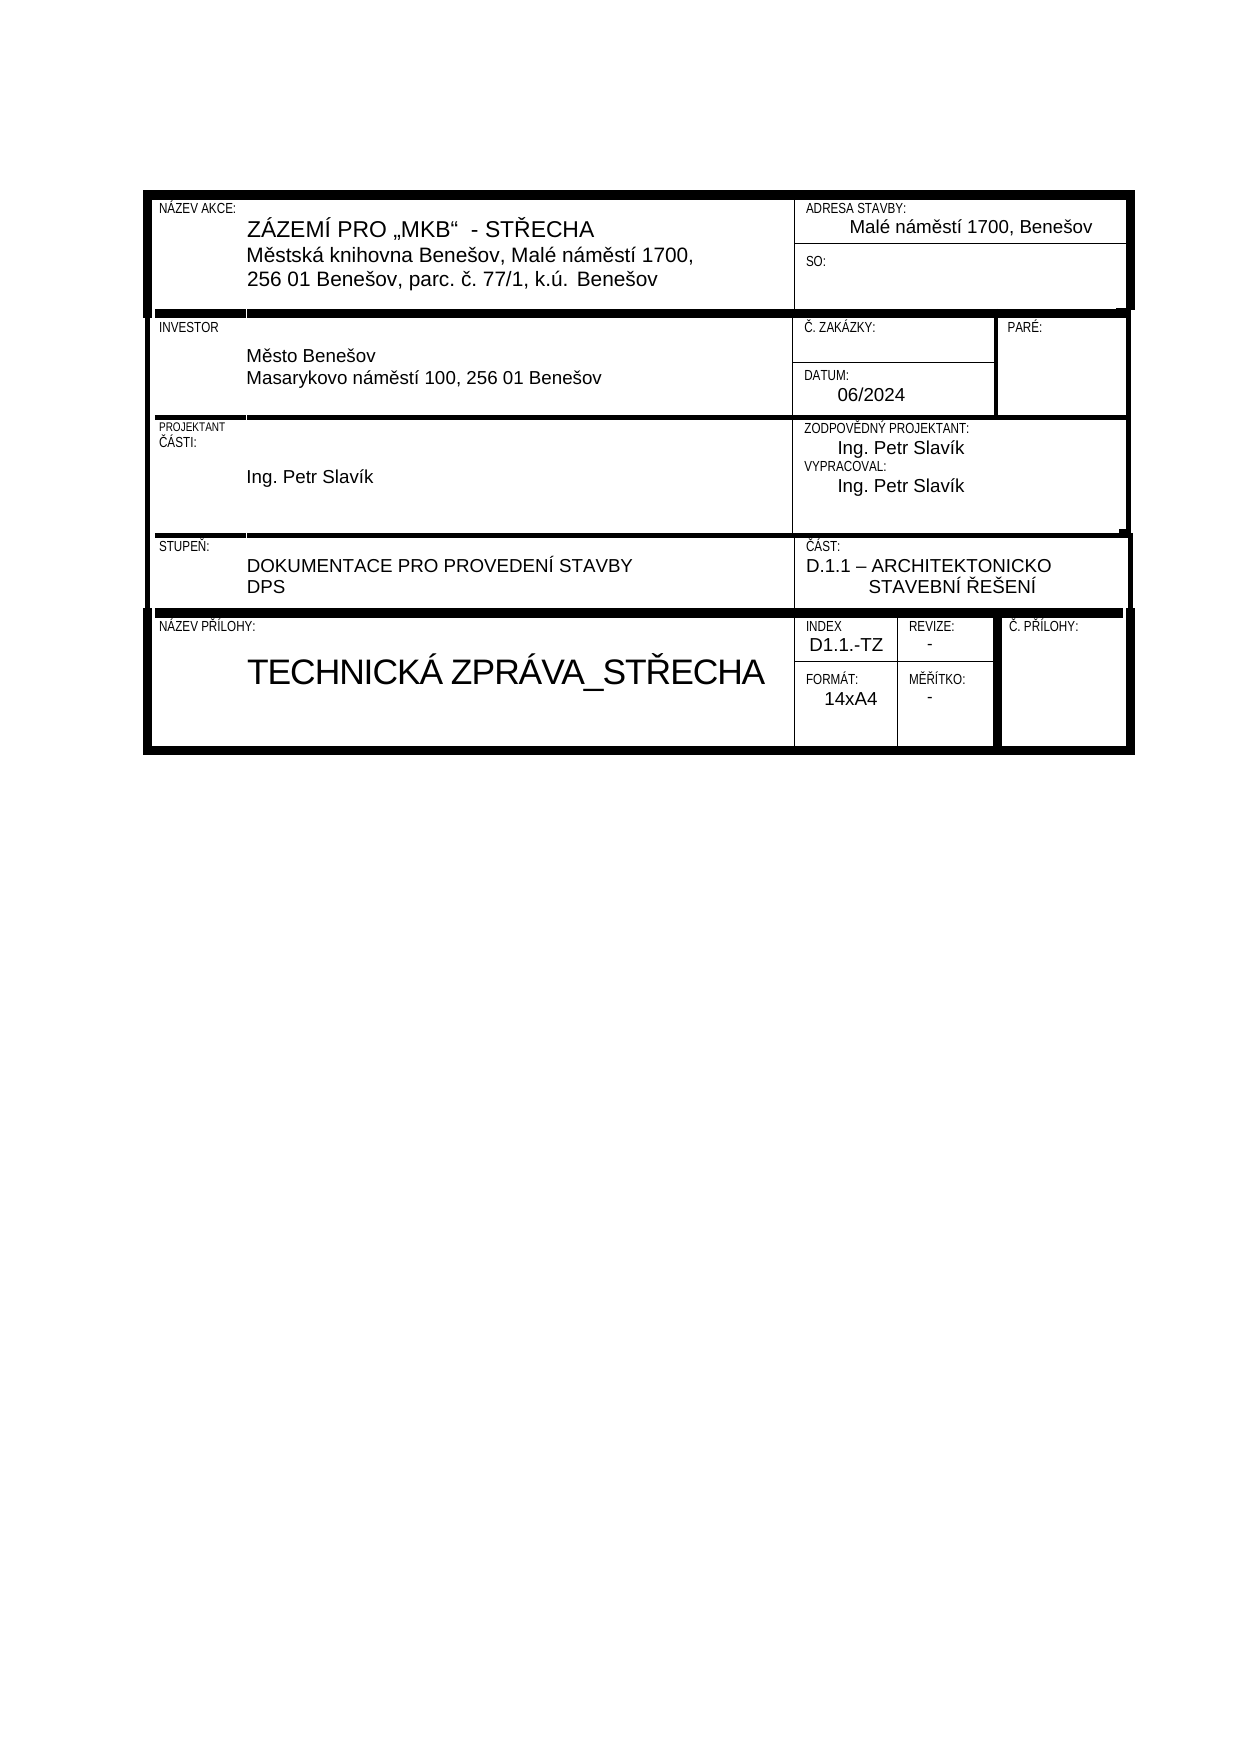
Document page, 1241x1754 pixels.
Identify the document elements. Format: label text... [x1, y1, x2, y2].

table_header ADRESA STAVBY: Malé náměstí 1700, Benešov [795, 200, 1126, 243]
table_cell Č. PŘÍLOHY: [1002, 608, 1126, 746]
table_cell INVESTOR [150, 309, 246, 415]
table_cell STUPEŇ: DOKUMENTACE PRO PROVEDENÍ STAVBY DPS [150, 533, 794, 608]
table_cell Město Benešov Masarykovo náměstí 100, 256 01 Benešov [247, 318, 792, 415]
table_cell ZODPOVĚDNÝ PROJEKTANT: Ing. Petr Slavík VYPRACOVAL: Ing. Petr Slavík [793, 420, 1126, 533]
table_cell REVIZE: - [898, 618, 993, 661]
table_cell INDEX D1.1.-TZ [795, 618, 897, 661]
table_cell MĚŘÍTKO: - [898, 662, 993, 746]
table_cell SO: [795, 244, 1126, 309]
table_cell Č. ZAKÁZKY: [793, 318, 994, 362]
table_cell PROJEKTANT ČÁSTI: [150, 415, 246, 533]
table_cell DATUM: 06/2024 [793, 363, 994, 415]
table_cell PARÉ: [998, 318, 1126, 415]
table_cell Ing. Petr Slavík [247, 420, 792, 533]
table_cell ČÁST: D.1.1 – ARCHITEKTONICKO STAVEBNÍ ŘEŠENÍ [795, 538, 1128, 608]
table_cell FORMÁT: 14xA4 [795, 662, 897, 746]
table_header NÁZEV AKCE: ZÁZEMÍ PRO „MKB“ - STŘECHA Městská knihovna Benešov, Malé náměstí 1700, 256 01 Benešov, parc. č. 77/1, k.ú. Benešov [152, 200, 794, 309]
table_cell NÁZEV PŘÍLOHY: TECHNICKÁ ZPRÁVA_STŘECHA [152, 608, 794, 746]
